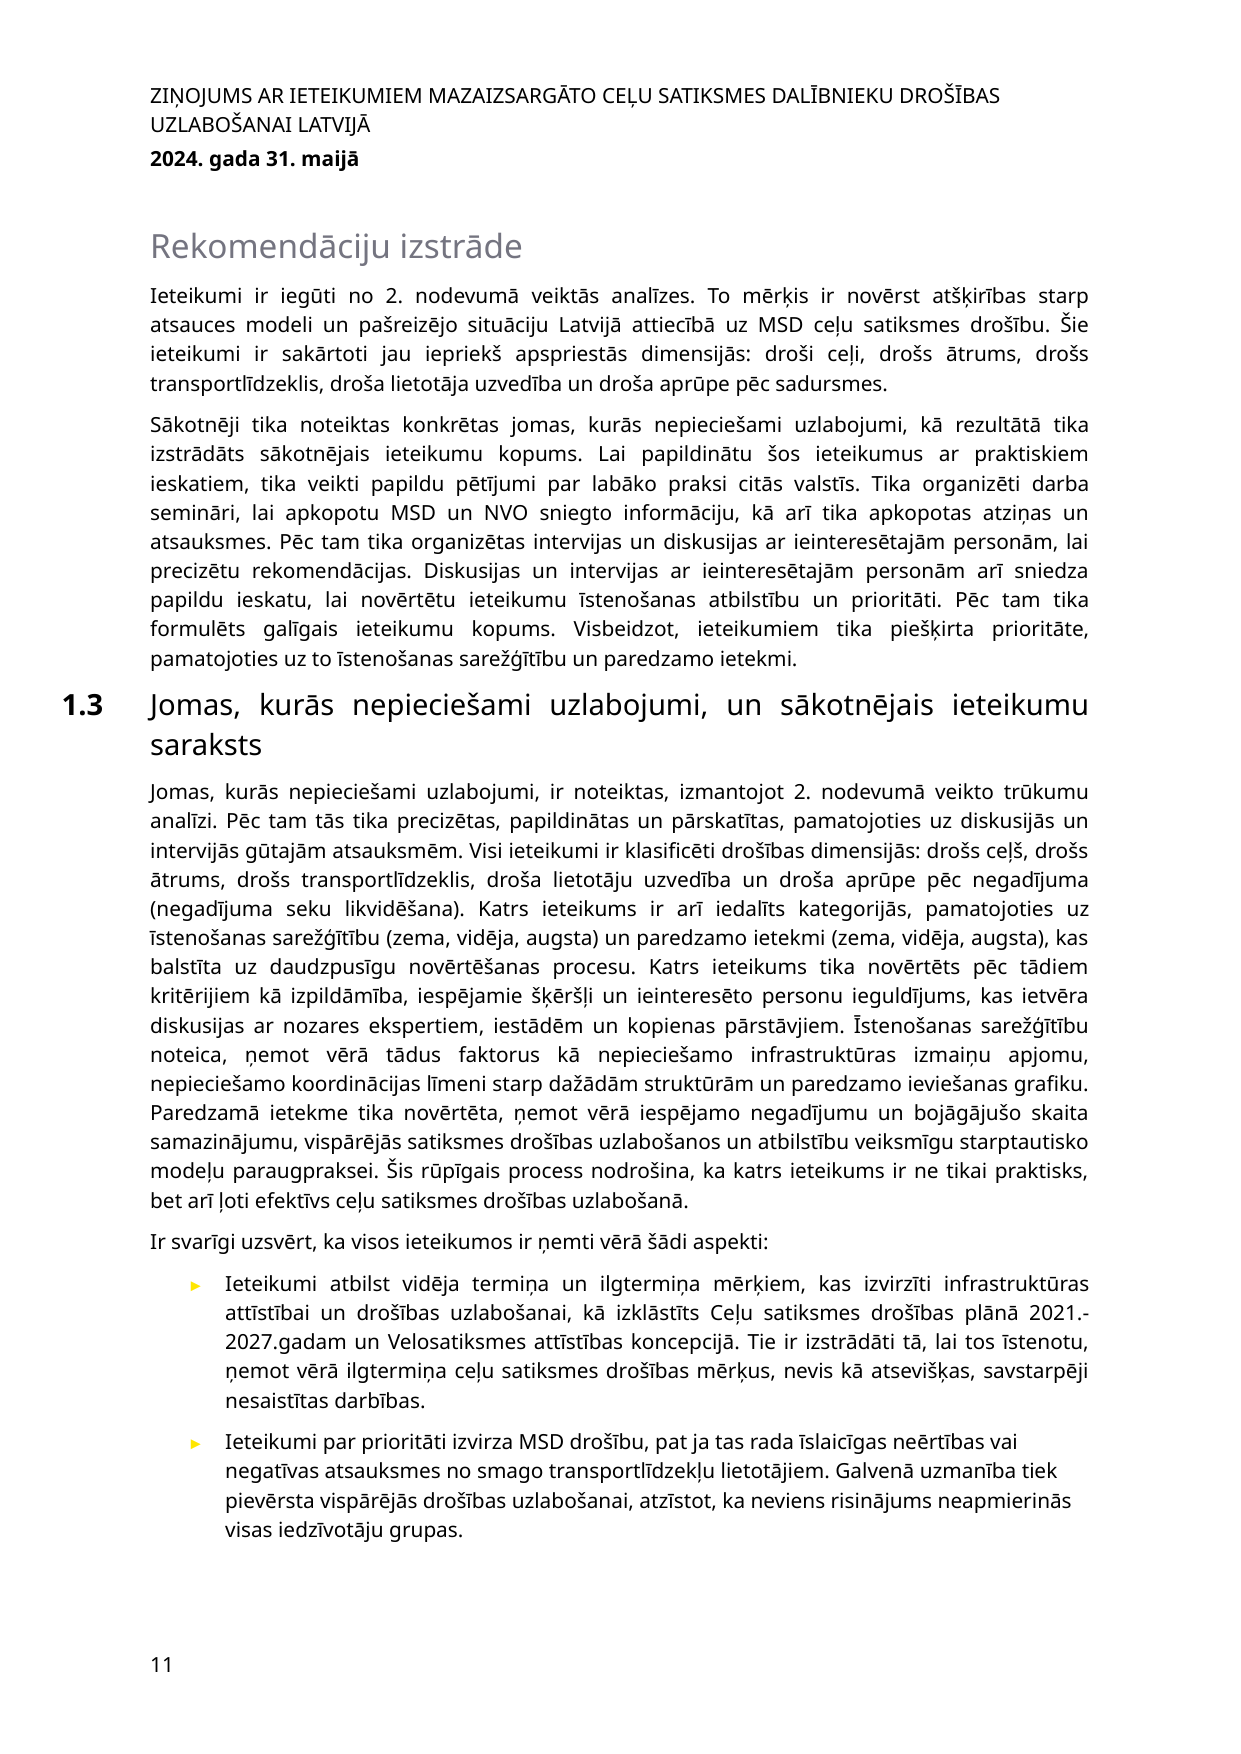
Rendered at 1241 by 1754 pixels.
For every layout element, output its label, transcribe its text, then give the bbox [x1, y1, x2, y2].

list Ieteikumi atbilst vidēja termiņa un ilgtermiņa mērķiem, kas izvirzīti infrastruktūras attīstībai un drošības uzlabošanai, kā izklāstīts Ceļu satiksmes drošības plānā 2021.-2027.gadam un Velosatiksmes attīstības koncepcijā. Tie ir izstrādāti tā, lai tos īstenotu, ņemot vērā ilgtermiņa ceļu satiksmes drošības mērķus, nevis kā atsevišķas, savstarpēji nesaistītas darbības. [187, 1268, 1090, 1414]
list Ieteikumi par prioritāti izvirza MSD drošību, pat ja tas rada īslaicīgas neērtības vai negatīvas atsauksmes no smago transportlīdzekļu lietotājiem. Galvenā uzmanība tiek pievērsta vispārējās drošības uzlabošanai, atzīstot, ka neviens risinājums neapmierinās visas iedzīvotāju grupas. [187, 1426, 1090, 1543]
subtitle Rekomendāciju izstrāde [150, 222, 1090, 268]
subtitle Jomas, kurās nepieciešami uzlabojumi, un sākotnējais ieteikumu saraksts [61, 684, 1090, 764]
text Jomas, kurās nepieciešami uzlabojumi, ir noteiktas, izmantojot 2. nodevumā veikto trūkumu analīzi. Pēc tam tās tika precizētas, papildinātas un pārskatītas, pamatojoties uz diskusijās un intervijās gūtajām atsauksmēm. Visi ieteikumi ir klasificēti drošības dimensijās: drošs ceļš, drošs ātrums, drošs transportlīdzeklis, droša lietotāju uzvedība un droša aprūpe pēc negadījuma (negadījuma seku likvidēšana). Katrs ieteikums ir arī iedalīts kategorijās, pamatojoties uz īstenošanas sarežģītību (zema, vidēja, augsta) un paredzamo ietekmi (zema, vidēja, augsta), kas balstīta uz daudzpusīgu novērtēšanas procesu. Katrs ieteikums tika novērtēts pēc tādiem kritērijiem kā izpildāmība, iespējamie šķēršļi un ieinteresēto personu ieguldījums, kas ietvēra diskusijas ar nozares ekspertiem, iestādēm un kopienas pārstāvjiem. Īstenošanas sarežģītību noteica, ņemot vērā tādus faktorus kā nepieciešamo infrastruktūras izmaiņu apjomu, nepieciešamo koordinācijas līmeni starp dažādām struktūrām un paredzamo ieviešanas grafiku. Paredzamā ietekme tika novērtēta, ņemot vērā iespējamo negadījumu un bojāgājušo skaita samazinājumu, vispārējās satiksmes drošības uzlabošanos un atbilstību veiksmīgu starptautisko modeļu paraugpraksei. Šis rūpīgais process nodrošina, ka katrs ieteikums ir ne tikai praktisks, bet arī ļoti efektīvs ceļu satiksmes drošības uzlabošanā. [150, 776, 1090, 1214]
text Ir svarīgi uzsvērt, ka visos ieteikumos ir ņemti vērā šādi aspekti: [150, 1226, 1090, 1256]
text Sākotnēji tika noteiktas konkrētas jomas, kurās nepieciešami uzlabojumi, kā rezultātā tika izstrādāts sākotnējais ieteikumu kopums. Lai papildinātu šos ieteikumus ar praktiskiem ieskatiem, tika veikti papildu pētījumi par labāko praksi citās valstīs. Tika organizēti darba semināri, lai apkopotu MSD un NVO sniegto informāciju, kā arī tika apkopotas atziņas un atsauksmes. Pēc tam tika organizētas intervijas un diskusijas ar ieinteresētajām personām, lai precizētu rekomendācijas. Diskusijas un intervijas ar ieinteresētajām personām arī sniedza papildu ieskatu, lai novērtētu ieteikumu īstenošanas atbilstību un prioritāti. Pēc tam tika formulēts galīgais ieteikumu kopums. Visbeidzot, ieteikumiem tika piešķirta prioritāte, pamatojoties uz to īstenošanas sarežģītību un paredzamo ietekmi. [150, 409, 1090, 672]
text Ieteikumi ir iegūti no 2. nodevumā veiktās analīzes. To mērķis ir novērst atšķirības starp atsauces modeli un pašreizējo situāciju Latvijā attiecībā uz MSD ceļu satiksmes drošību. Šie ieteikumi ir sakārtoti jau iepriekš apspriestās dimensijās: droši ceļi, drošs ātrums, drošs transportlīdzeklis, droša lietotāja uzvedība un droša aprūpe pēc sadursmes. [150, 280, 1090, 397]
